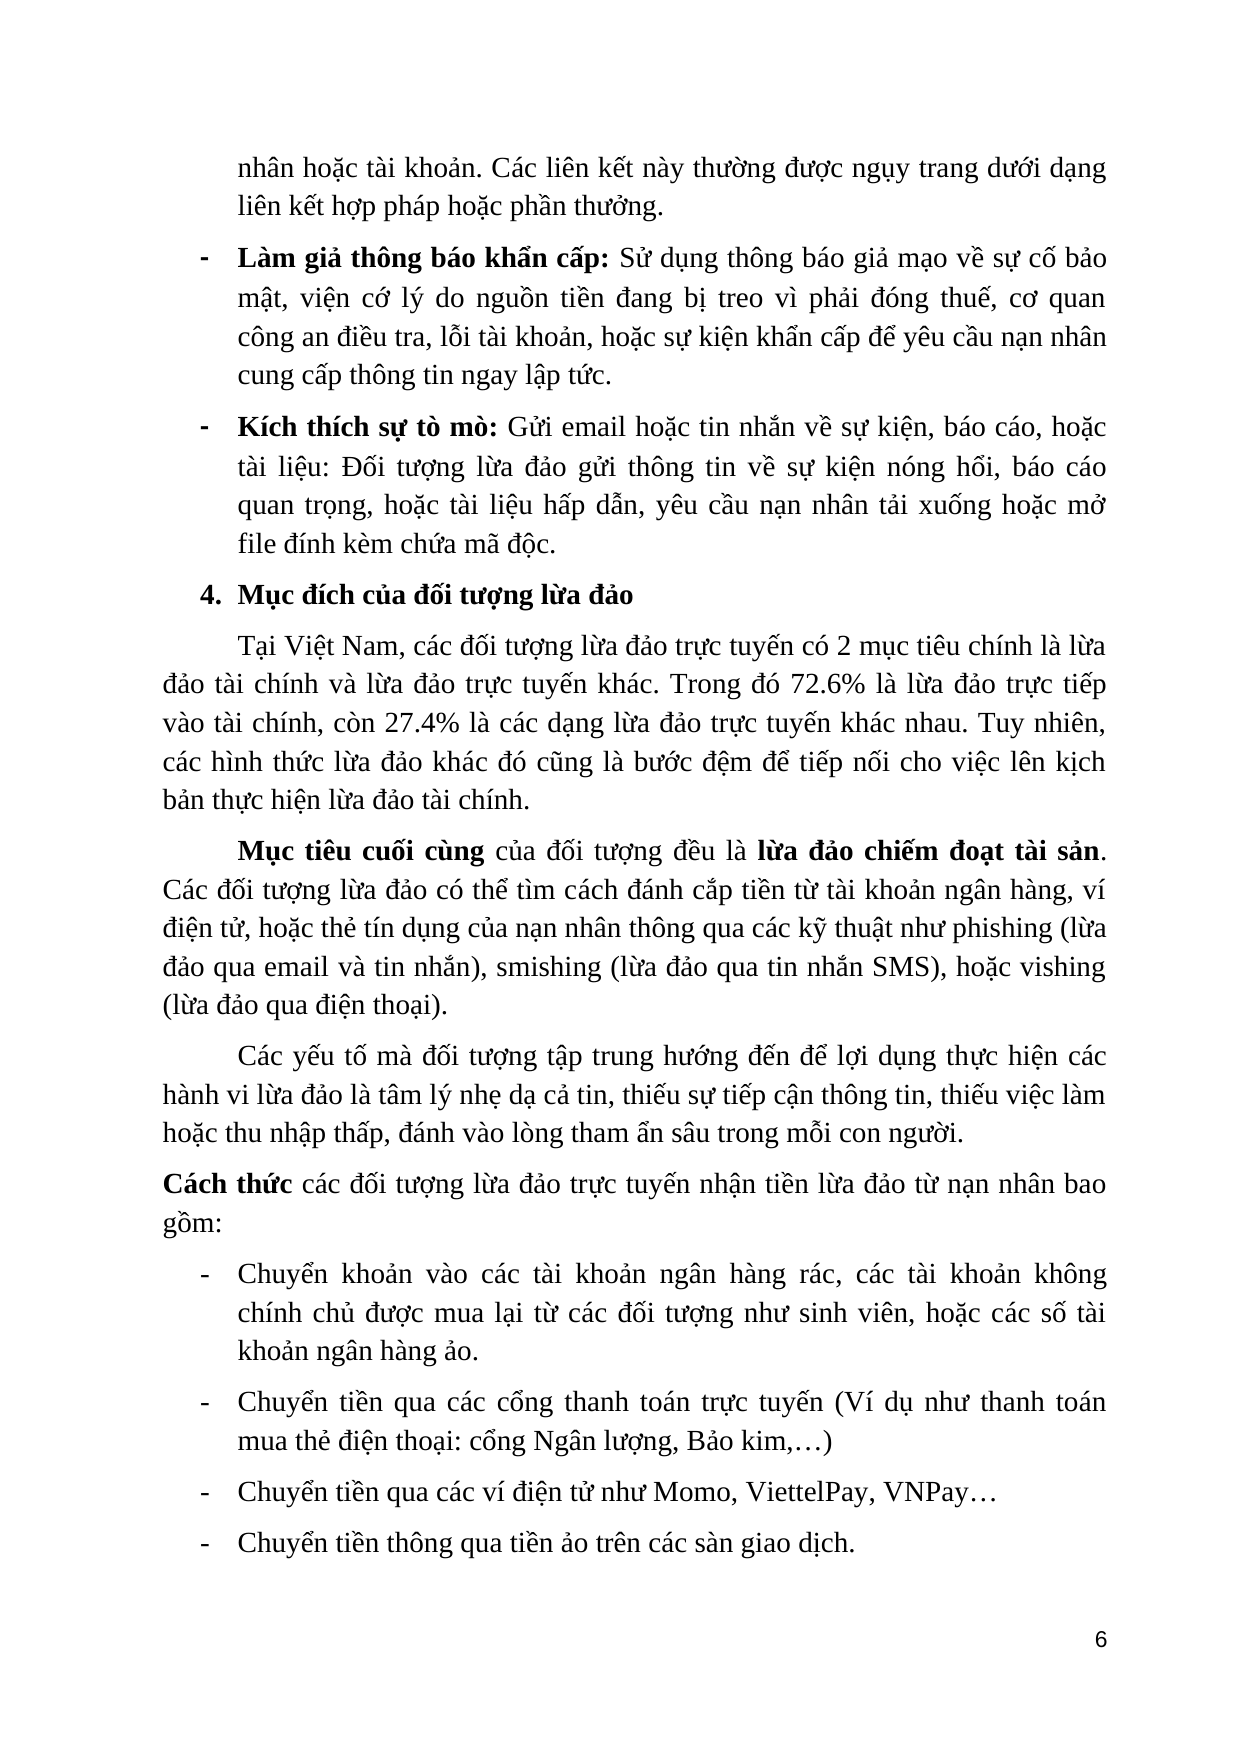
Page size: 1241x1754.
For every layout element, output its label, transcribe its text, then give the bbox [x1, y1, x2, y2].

subtitle Mục đích của đối tượng lừa đảo [200, 577, 1107, 611]
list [200, 150, 1107, 222]
list Kích thích sự tò mò: Gửi email hoặc tin nhắn về sự kiện, báo cáo, hoặc tài liệu: Đối tượng lừa đảo gửi thông tin về sự kiện nóng hổi, báo cáo quan trọng, hoặc tài liệu hấp dẫn, yêu cầu nạn nhân tải xuống hoặc mở file đính kèm chứa mã độc. [200, 408, 1107, 559]
text Cách thức các đối tượng lừa đảo trực tuyến nhận tiền lừa đảo từ nạn nhân bao gồm: [162, 1167, 1107, 1239]
text Mục tiêu cuối cùng của đối tượng đều là lừa đảo chiếm đoạt tài sản. Các đối tượng lừa đảo có thể tìm cách đánh cắp tiền từ tài khoản ngân hàng, ví điện tử, hoặc thẻ tín dụng của nạn nhân thông qua các kỹ thuật như phishing (lừa đảo qua email và tin nhắn), smishing (lừa đảo qua tin nhắn SMS), hoặc vishing (lừa đảo qua điện thoại). [162, 833, 1107, 1021]
list Chuyển tiền thông qua tiền ảo trên các sàn giao dịch. [200, 1525, 1107, 1558]
list Chuyển tiền qua các cổng thanh toán trực tuyến (Ví dụ như thanh toán mua thẻ điện thoại: cổng Ngân lượng, Bảo kim,…) [200, 1384, 1107, 1456]
text Tại Việt Nam, các đối tượng lừa đảo trực tuyến có 2 mục tiêu chính là lừa đảo tài chính và lừa đảo trực tuyến khác. Trong đó 72.6% là lừa đảo trực tiếp vào tài chính, còn 27.4% là các dạng lừa đảo trực tuyến khác nhau. Tuy nhiên, các hình thức lừa đảo khác đó cũng là bước đệm để tiếp nối cho việc lên kịch bản thực hiện lừa đảo tài chính. [162, 628, 1107, 816]
text Các yếu tố mà đối tượng tập trung hướng đến để lợi dụng thực hiện các hành vi lừa đảo là tâm lý nhẹ dạ cả tin, thiếu sự tiếp cận thông tin, thiếu việc làm hoặc thu nhập thấp, đánh vào lòng tham ẩn sâu trong mỗi con người. [162, 1038, 1107, 1149]
list Chuyển tiền qua các ví điện tử như Momo, ViettelPay, VNPay… [200, 1474, 1107, 1507]
list Chuyển khoản vào các tài khoản ngân hàng rác, các tài khoản không chính chủ được mua lại từ các đối tượng như sinh viên, hoặc các số tài khoản ngân hàng ảo. [200, 1256, 1107, 1367]
list Làm giả thông báo khẩn cấp: Sử dụng thông báo giả mạo về sự cố bảo mật, viện cớ lý do nguồn tiền đang bị treo vì phải đóng thuế, cơ quan công an điều tra, lỗi tài khoản, hoặc sự kiện khẩn cấp để yêu cầu nạn nhân cung cấp thông tin ngay lập tức. [200, 239, 1107, 391]
